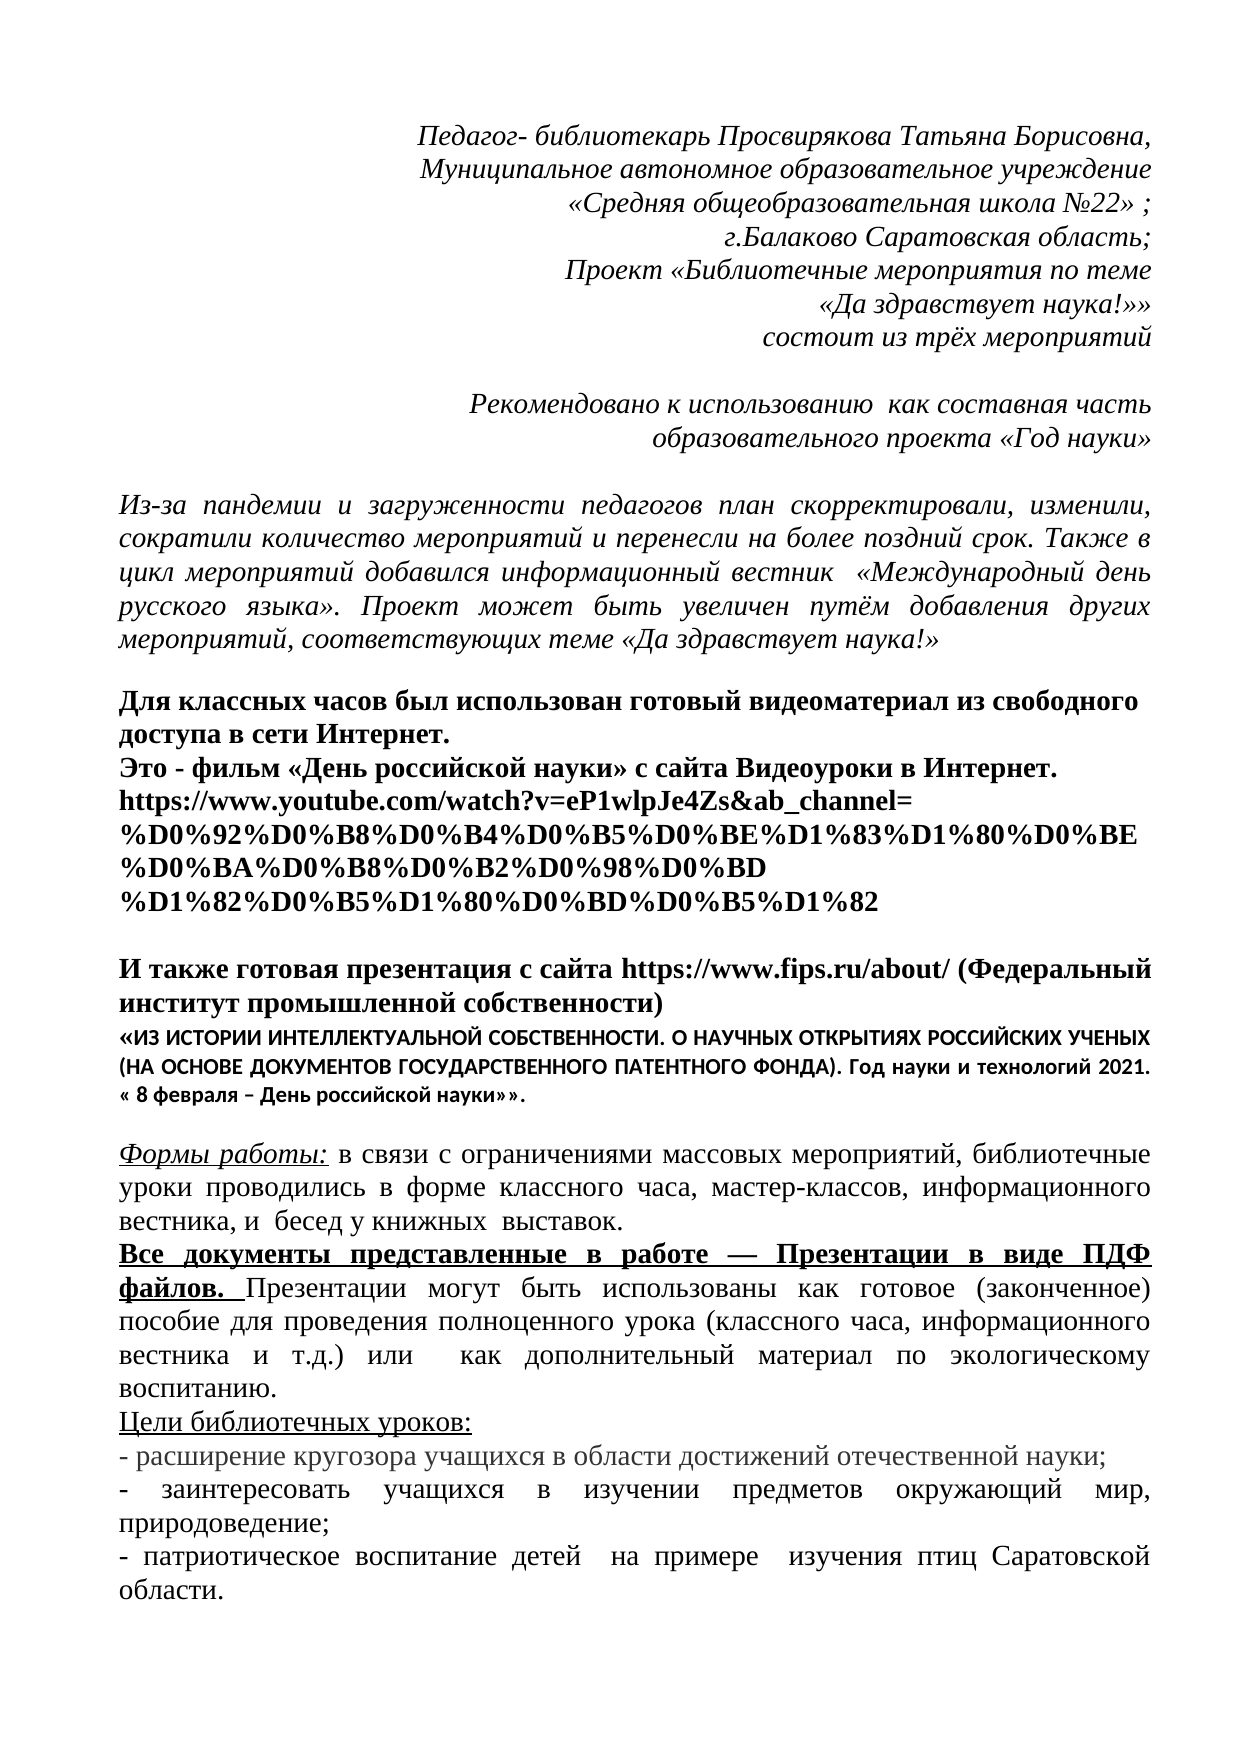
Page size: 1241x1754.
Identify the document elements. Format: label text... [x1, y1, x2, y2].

text - расширение кругозора учащихся в области достижений отечественной науки; [119, 1438, 1152, 1471]
text Формы работы: в связи с ограничениями массовых мероприятий, библиотечные уроки проводились в форме классного часа, мастер-классов, информационного вестника, и бесед у книжных выставок. [119, 1136, 1152, 1236]
text «Да здравствует наука!»» [119, 286, 1152, 319]
text - заинтересовать учащихся в изучении предметов окружающий мир, природоведение; [119, 1471, 1152, 1538]
text https://www.youtube.com/watch?v=eP1wlpJe4Zs&ab_channel=%D0%92%D0%B8%D0%B4%D0%B5%D0%BE%D1%83%D1%80%D0%BE%D0%BA%D0%B8%D0%B2%D0%98%D0%BD%D1%82%D0%B5%D1%80%D0%BD%D0%B5%D1%82 [119, 783, 1152, 918]
text Педагог- библиотекарь Просвирякова Татьяна Борисовна, [119, 118, 1152, 152]
text Проект «Библиотечные мероприятия по теме [119, 252, 1152, 286]
text «ИЗ ИСТОРИИ ИНТЕЛЛЕКТУАЛЬНОЙ СОБСТВЕННОСТИ. О НАУЧНЫХ ОТКРЫТИЯХ РОССИЙСКИХ УЧЕНЫХ (НА ОСНОВЕ ДОКУМЕНТОВ ГОСУДАРСТВЕННОГО ПАТЕНТНОГО ФОНДА). Год науки и технологий 2021. « 8 февраля – День российской науки»». [119, 1018, 1152, 1108]
text Все документы представленные в работе — Презентации в виде ПДФ файлов. Презентации могут быть использованы как готовое (законченное) пособие для проведения полноценного урока (классного часа, информационного вестника и т.д.) или как дополнительный материал по экологическому воспитанию. [119, 1267, 1152, 1404]
text «Средняя общеобразовательная школа №22» ; [119, 185, 1152, 219]
text Рекомендовано к использованию как составная часть [119, 386, 1152, 420]
text И также готовая презентация с сайта https://www.fips.ru/about/ (Федеральный институт промышленной собственности) [119, 951, 1152, 1018]
text состоит из трёх мероприятий [119, 319, 1152, 353]
text Для классных часов был использован готовый видеоматериал из свободного доступа в сети Интернет. [119, 683, 1152, 750]
text Цели библиотечных уроков: [119, 1404, 1152, 1438]
text Из-за пандемии и загруженности педагогов план скорректировали, изменили, сократили количество мероприятий и перенесли на более поздний срок. Также в цикл мероприятий добавился информационный вестник «Международный день русского языка». Проект может быть увеличен путём добавления других мероприятий, соответствующих теме «Да здравствует наука!» [119, 487, 1152, 655]
text Это - фильм «День российской науки» с сайта Видеоуроки в Интернет. [119, 750, 1152, 783]
text образовательного проекта «Год науки» [119, 420, 1152, 453]
text г.Балаково Саратовская область; [119, 219, 1152, 252]
text Все документы представленные в работе — Презентации в виде ПДФ файлов. Презентации могут быть использованы как готовое (законченное) пособие для проведения полноценного урока (классного часа, информационного вестника и т.д.) или как дополнительный материал по экологическому воспитанию. [119, 1236, 1152, 1265]
text - патриотическое воспитание детей на примере изучения птиц Саратовской области. [119, 1538, 1152, 1605]
text Муниципальное автономное образовательное учреждение [119, 152, 1152, 185]
